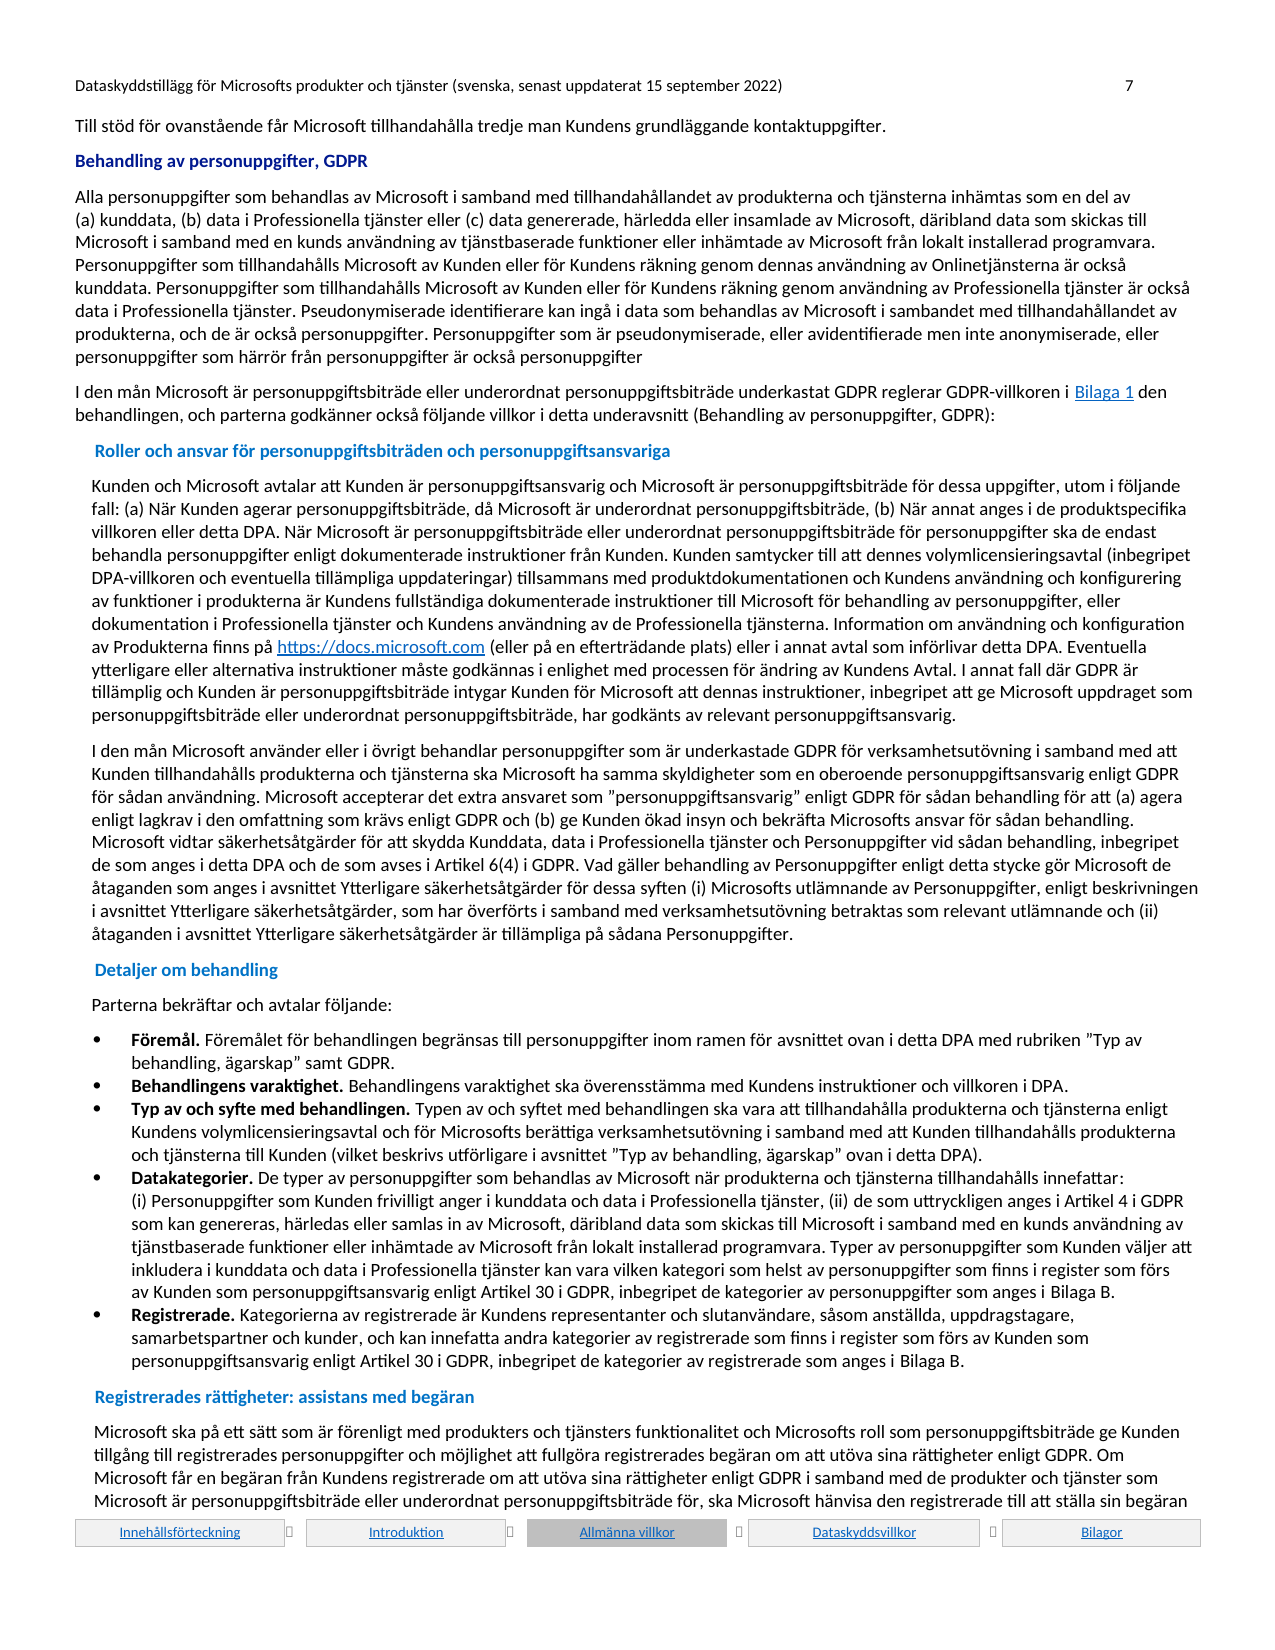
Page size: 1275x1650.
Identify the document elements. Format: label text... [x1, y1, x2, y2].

list Behandlingens varaktighet. Behandlingens varaktighet ska överensstämma med Kundens instruktioner och villkoren i DPA. [94, 1074, 1200, 1097]
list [94, 1420, 1200, 1512]
list Kunden och Microsoft avtalar att Kunden är personuppgiftsansvarig och Microsoft är personuppgiftsbiträde för dessa uppgifter, utom i följande fall: (a) När Kunden agerar personuppgiftsbiträde, då Microsoft är underordnat personuppgiftsbiträde, (b) När annat anges i de produktspecifika villkoren eller detta DPA. När Microsoft är personuppgiftsbiträde eller underordnat personuppgiftsbiträde för personuppgifter ska de endast behandla personuppgifter enligt dokumenterade instruktioner från Kunden. Kunden samtycker till att dennes volymlicensieringsavtal (inbegripet DPA-villkoren och eventuella tillämpliga uppdateringar) tillsammans med produktdokumentationen och Kundens användning och konfigurering av funktioner i produkterna är Kundens fullständiga dokumenterade instruktioner till Microsoft för behandling av personuppgifter, eller dokumentation i Professionella tjänster och Kundens användning av de Professionella tjänsterna. Information om användning och konfiguration av Produkterna finns på https://docs.microsoft.com (eller på en efterträdande plats) eller i annat avtal som införlivar detta DPA. Eventuella ytterligare eller alternativa instruktioner måste godkännas i enlighet med processen för ändring av Kundens Avtal. I annat fall där GDPR är tillämplig och Kunden är personuppgiftsbiträde intygar Kunden för Microsoft att dennas instruktioner, inbegripet att ge Microsoft uppdraget som personuppgiftsbiträde eller underordnat personuppgiftsbiträde, har godkänts av relevant personuppgiftsansvarig. [91, 474, 1200, 727]
list Föremål. Föremålet för behandlingen begränsas till personuppgifter inom ramen för avsnittet ovan i detta DPA med rubriken ”Typ av behandling, ägarskap” samt GDPR. [94, 1029, 1200, 1074]
list Registrerades rättigheter: assistans med begäran [94, 1385, 1200, 1408]
list Datakategorier. De typer av personuppgifter som behandlas av Microsoft när produkterna och tjänsterna tillhandahålls innefattar: (i) Personuppgifter som Kunden frivilligt anger i kunddata och data i Professionella tjänster, (ii) de som uttryckligen anges i Artikel 4 i GDPR som kan genereras, härledas eller samlas in av Microsoft, däribland data som skickas till Microsoft i samband med en kunds användning av tjänstbaserade funktioner eller inhämtade av Microsoft från lokalt installerad programvara. Typer av personuppgifter som Kunden väljer att inkludera i kunddata och data i Professionella tjänster kan vara vilken kategori som helst av personuppgifter som finns i register som förs av Kunden som personuppgiftsansvarig enligt Artikel 30 i GDPR, inbegripet de kategorier av personuppgifter som anges i Bilaga B. [94, 1166, 1200, 1304]
list I den mån Microsoft använder eller i övrigt behandlar personuppgifter som är underkastade GDPR för verksamhetsutövning i samband med att Kunden tillhandahålls produkterna och tjänsterna ska Microsoft ha samma skyldigheter som en oberoende personuppgiftsansvarig enligt GDPR för sådan användning. Microsoft accepterar det extra ansvaret som ”personuppgiftsansvarig” enligt GDPR för sådan behandling för att (a) agera enligt lagkrav i den omfattning som krävs enligt GDPR och (b) ge Kunden ökad insyn och bekräfta Microsofts ansvar för sådan behandling. Microsoft vidtar säkerhetsåtgärder för att skydda Kunddata, data i Professionella tjänster och Personuppgifter vid sådan behandling, inbegripet de som anges i detta DPA och de som avses i Artikel 6(4) i GDPR. Vad gäller behandling av Personuppgifter enligt detta stycke gör Microsoft de åtaganden som anges i avsnittet Ytterligare säkerhetsåtgärder för dessa syften (i) Microsofts utlämnande av Personuppgifter, enligt beskrivningen i avsnittet Ytterligare säkerhetsåtgärder, som har överförts i samband med verksamhetsutövning betraktas som relevant utlämnande och (ii) åtaganden i avsnittet Ytterligare säkerhetsåtgärder är tillämpliga på sådana Personuppgifter. [91, 739, 1200, 945]
subtitle Behandling av personuppgifter, GDPR [75, 149, 1200, 172]
list Roller och ansvar för personuppgiftsbiträden och personuppgiftsansvariga [94, 439, 1200, 462]
list Alla personuppgifter som behandlas av Microsoft i samband med tillhandahållandet av produkterna och tjänsterna inhämtas som en del av (a) kunddata, (b) data i Professionella tjänster eller (c) data genererade, härledda eller insamlade av Microsoft, däribland data som skickas till Microsoft i samband med en kunds användning av tjänstbaserade funktioner eller inhämtade av Microsoft från lokalt installerad programvara. Personuppgifter som tillhandahålls Microsoft av Kunden eller för Kundens räkning genom dennas användning av Onlinetjänsterna är också kunddata. Personuppgifter som tillhandahålls Microsoft av Kunden eller för Kundens räkning genom användning av Professionella tjänster är också data i Professionella tjänster. Pseudonymiserade identifierare kan ingå i data som behandlas av Microsoft i sambandet med tillhandahållandet av produkterna, och de är också personuppgifter. Personuppgifter som är pseudonymiserade, eller avidentifierade men inte anonymiserade, eller personuppgifter som härrör från personuppgifter är också personuppgifter [75, 185, 1200, 368]
list Till stöd för ovanstående får Microsoft tillhandahålla tredje man Kundens grundläggande kontaktuppgifter. [75, 114, 1200, 137]
list Detaljer om behandling [94, 958, 1200, 981]
list Parterna bekräftar och avtalar följande: [91, 993, 1200, 1016]
list Typ av och syfte med behandlingen. Typen av och syftet med behandlingen ska vara att tillhandahålla produkterna och tjänsterna enligt Kundens volymlicensieringsavtal och för Microsofts berättiga verksamhetsutövning i samband med att Kunden tillhandahålls produkterna och tjänsterna till Kunden (vilket beskrivs utförligare i avsnittet ”Typ av behandling, ägarskap” ovan i detta DPA). [94, 1097, 1200, 1166]
list I den mån Microsoft är personuppgiftsbiträde eller underordnat personuppgiftsbiträde underkastat GDPR reglerar GDPR-villkoren i Bilaga 1 den behandlingen, och parterna godkänner också följande villkor i detta underavsnitt (Behandling av personuppgifter, GDPR): [75, 381, 1200, 427]
list Registrerade. Kategorierna av registrerade är Kundens representanter och slutanvändare, såsom anställda, uppdragstagare, samarbetspartner och kunder, och kan innefatta andra kategorier av registrerade som finns i register som förs av Kunden som personuppgiftsansvarig enligt Artikel 30 i GDPR, inbegripet de kategorier av registrerade som anges i Bilaga B. [94, 1304, 1200, 1372]
